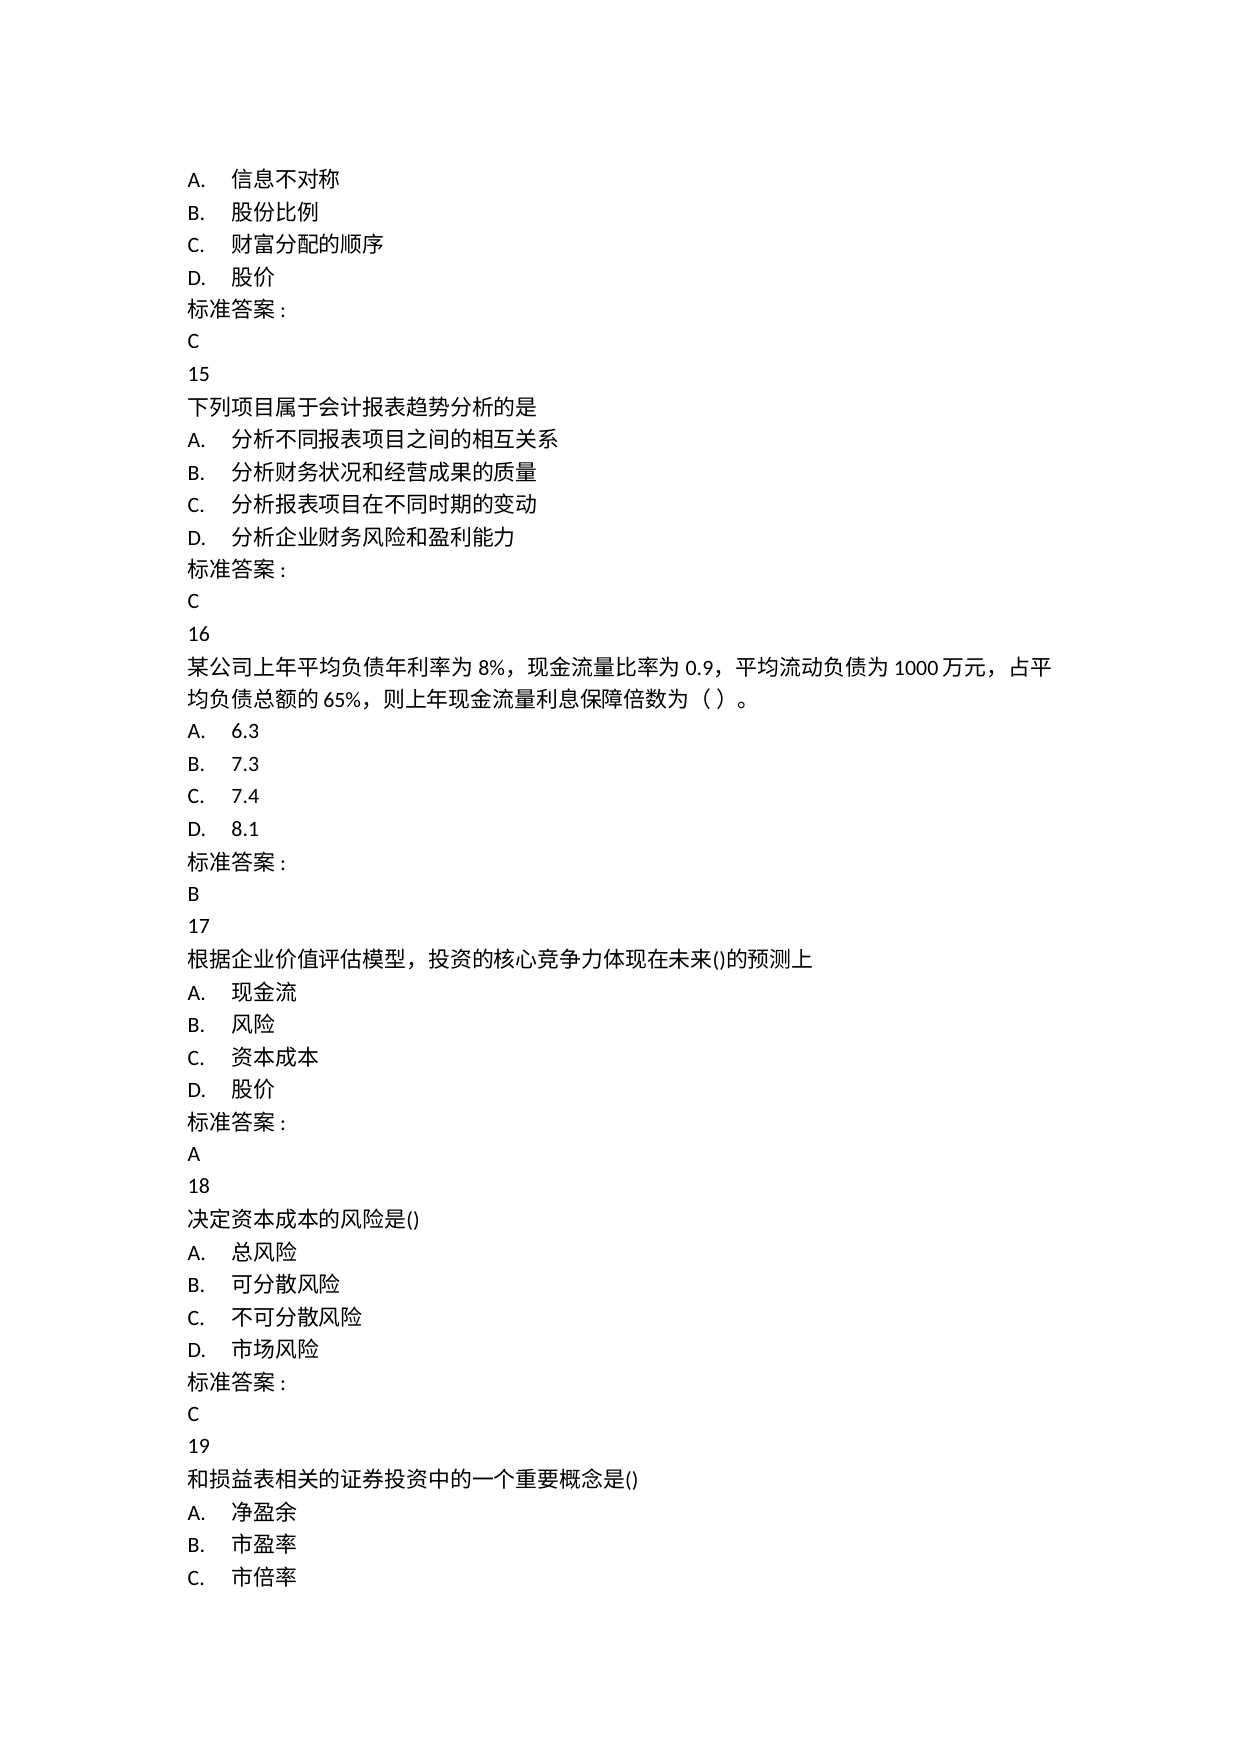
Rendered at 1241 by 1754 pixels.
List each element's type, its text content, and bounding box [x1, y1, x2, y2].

list B. 分析财务状况和经营成果的质量 [187, 454, 1053, 487]
list C. 分析报表项目在不同时期的变动 [187, 487, 1053, 519]
list B. 风险 [187, 1007, 1053, 1039]
list 标准答案 : [187, 552, 1053, 584]
list A. 净盈余 [187, 1494, 1053, 1527]
list D. 分析企业财务风险和盈利能力 [187, 519, 1053, 552]
list C. 财富分配的顺序 [187, 227, 1053, 259]
list 16 [187, 617, 1053, 649]
list C [187, 584, 1053, 617]
list 某公司上年平均负债年利率为8%，现金流量比率为0.9，平均流动负债为1000万元，占平均负债总额的65%，则上年现金流量利息保障倍数为（ ）。 [187, 649, 1053, 714]
list D. 股价 [187, 1072, 1053, 1104]
list D. 市场风险 [187, 1332, 1053, 1364]
list C [187, 324, 1053, 357]
list C [187, 1397, 1053, 1429]
list C. 7.4 [187, 779, 1053, 812]
list A. 分析不同报表项目之间的相互关系 [187, 422, 1053, 454]
list 标准答案 : [187, 292, 1053, 324]
list C. 不可分散风险 [187, 1299, 1053, 1332]
list A. 总风险 [187, 1234, 1053, 1267]
list 标准答案 : [187, 844, 1053, 877]
list C. 资本成本 [187, 1039, 1053, 1072]
list D. 股价 [187, 259, 1053, 292]
list 标准答案 : [187, 1364, 1053, 1397]
list A [187, 1137, 1053, 1169]
list 标准答案 : [187, 1104, 1053, 1137]
list 18 [187, 1169, 1053, 1202]
list 19 [187, 1429, 1053, 1462]
list B. 可分散风险 [187, 1267, 1053, 1299]
list 下列项目属于会计报表趋势分析的是 [187, 389, 1053, 422]
list 决定资本成本的风险是() [187, 1202, 1053, 1234]
list B. 7.3 [187, 747, 1053, 779]
list A. 6.3 [187, 714, 1053, 747]
list A. 现金流 [187, 974, 1053, 1007]
list D. 8.1 [187, 812, 1053, 844]
list 根据企业价值评估模型，投资的核心竞争力体现在未来()的预测上 [187, 942, 1053, 974]
list B. 股份比例 [187, 194, 1053, 227]
list A. 信息不对称 [187, 162, 1053, 194]
list B [187, 877, 1053, 909]
list 15 [187, 357, 1053, 389]
list B. 市盈率 [187, 1527, 1053, 1559]
list C. 市倍率 [187, 1559, 1053, 1592]
list 17 [187, 909, 1053, 942]
list 和损益表相关的证券投资中的一个重要概念是() [187, 1462, 1053, 1494]
